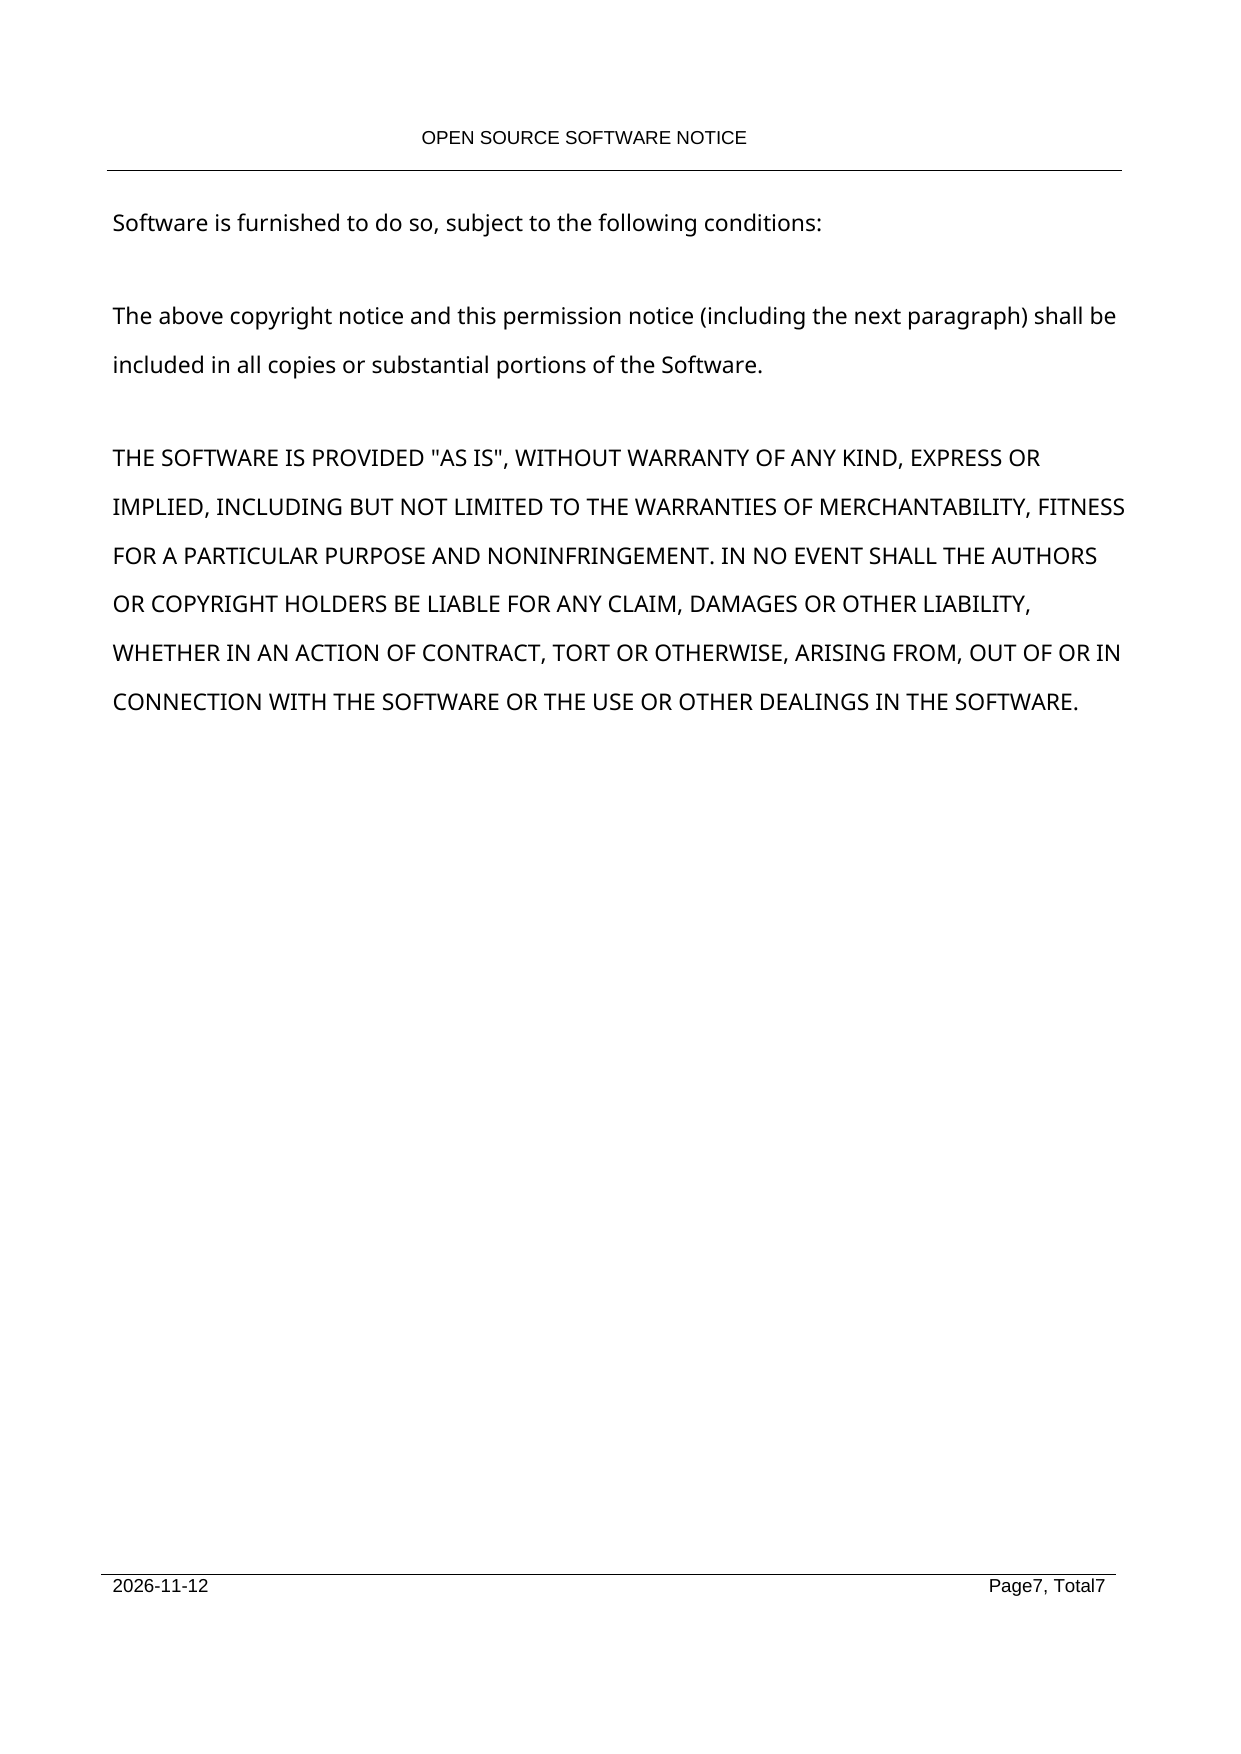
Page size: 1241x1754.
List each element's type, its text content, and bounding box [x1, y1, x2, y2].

text The above copyright notice and this permission notice (including the next paragraph) shall be included in all copies or substantial portions of the Software. [112, 299, 1128, 381]
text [112, 206, 1128, 239]
text THE SOFTWARE IS PROVIDED "AS IS", WITHOUT WARRANTY OF ANY KIND, EXPRESS OR IMPLIED, INCLUDING BUT NOT LIMITED TO THE WARRANTIES OF MERCHANTABILITY, FITNESS FOR A PARTICULAR PURPOSE AND NONINFRINGEMENT. IN NO EVENT SHALL THE AUTHORS OR COPYRIGHT HOLDERS BE LIABLE FOR ANY CLAIM, DAMAGES OR OTHER LIABILITY, WHETHER IN AN ACTION OF CONTRACT, TORT OR OTHERWISE, ARISING FROM, OUT OF OR IN CONNECTION WITH THE SOFTWARE OR THE USE OR OTHER DEALINGS IN THE SOFTWARE. [112, 442, 1128, 718]
